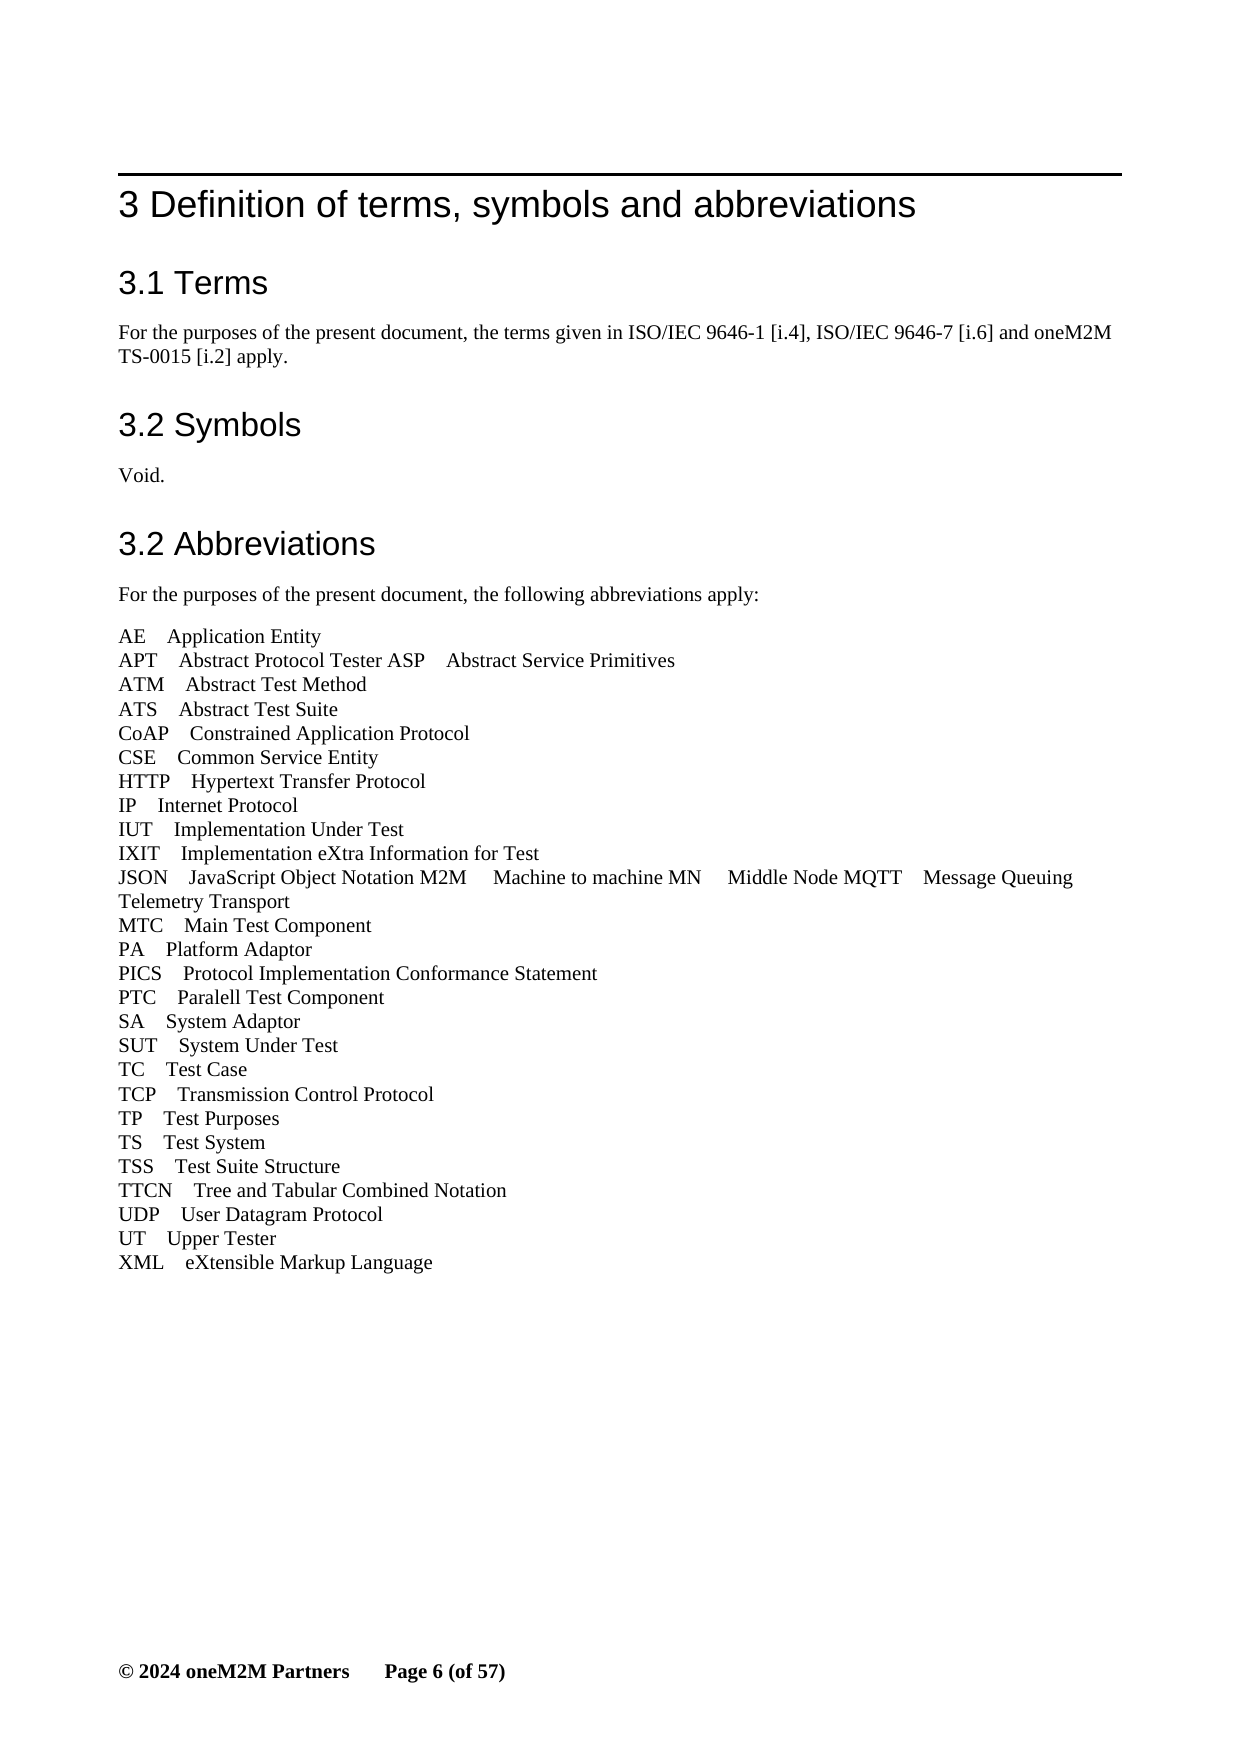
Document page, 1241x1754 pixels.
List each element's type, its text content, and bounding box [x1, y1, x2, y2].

subtitle 3.2 Abbreviations [118, 524, 1122, 563]
subtitle 3.1 Terms [118, 263, 1122, 301]
text AE Application Entity APT Abstract Protocol Tester ASP Abstract Service Primitives ATM Abstract Test Method ATS Abstract Test Suite CoAP Constrained Application Protocol CSE Common Service Entity HTTP Hypertext Transfer Protocol IP Internet Protocol IUT Implementation Under Test IXIT Implementation eXtra Information for Test JSON JavaScript Object Notation M2M Machine to machine MN Middle Node MQTT Message Queuing Telemetry Transport MTC Main Test Component PA Platform Adaptor PICS Protocol Implementation Conformance Statement PTC Paralell Test Component SA System Adaptor SUT System Under Test TC Test Case TCP Transmission Control Protocol TP Test Purposes TS Test System TSS Test Suite Structure TTCN Tree and Tabular Combined Notation UDP User Datagram Protocol UT Upper Tester XML eXtensible Markup Language [118, 624, 1122, 1274]
subtitle 3.2 Symbols [118, 406, 1122, 444]
subtitle 3 Definition of terms, symbols and abbreviations [118, 176, 1122, 225]
